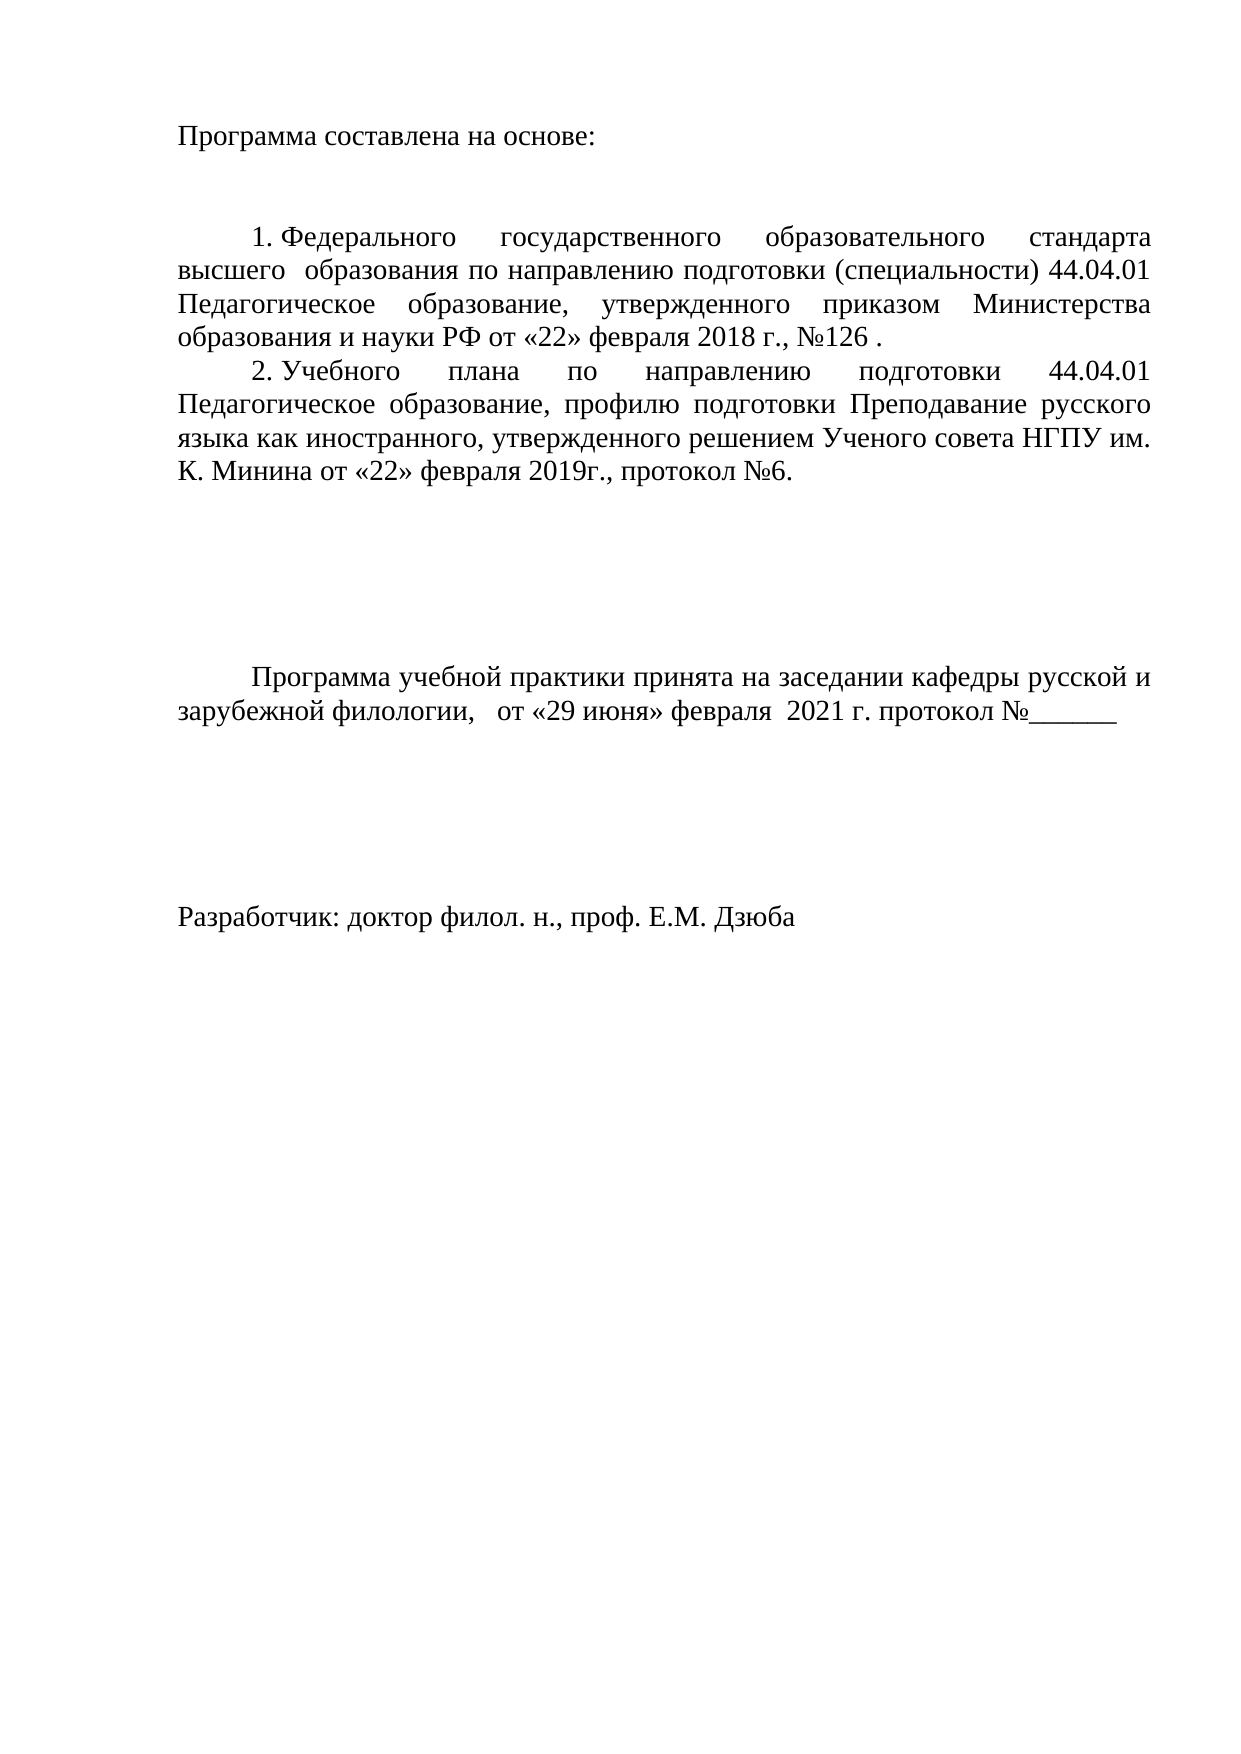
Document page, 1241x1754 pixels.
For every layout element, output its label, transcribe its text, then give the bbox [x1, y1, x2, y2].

text Программа учебной практики принята на заседании кафедры русской и зарубежной филологии, от «29 июня» февраля 2021 г. протокол №______ [177, 659, 1152, 727]
list Учебного плана по направлению подготовки 44.04.01 Педагогическое образование, профилю подготовки Преподавание русского языка как иностранного, утвержденного решением Ученого совета НГПУ им. К. Минина от «22» февраля 2019г., протокол №6. [177, 353, 1152, 487]
text Разработчик: доктор филол. н., проф. Е.М. Дзюба [177, 899, 1152, 933]
list Федерального государственного образовательного стандарта высшего образования по направлению подготовки (специальности) 44.04.01 Педагогическое образование, утвержденного приказом Министерства образования и науки РФ от «22» февраля 2018 г., №126 . [177, 219, 1152, 353]
text Программа составлена на основе: [177, 118, 1152, 152]
